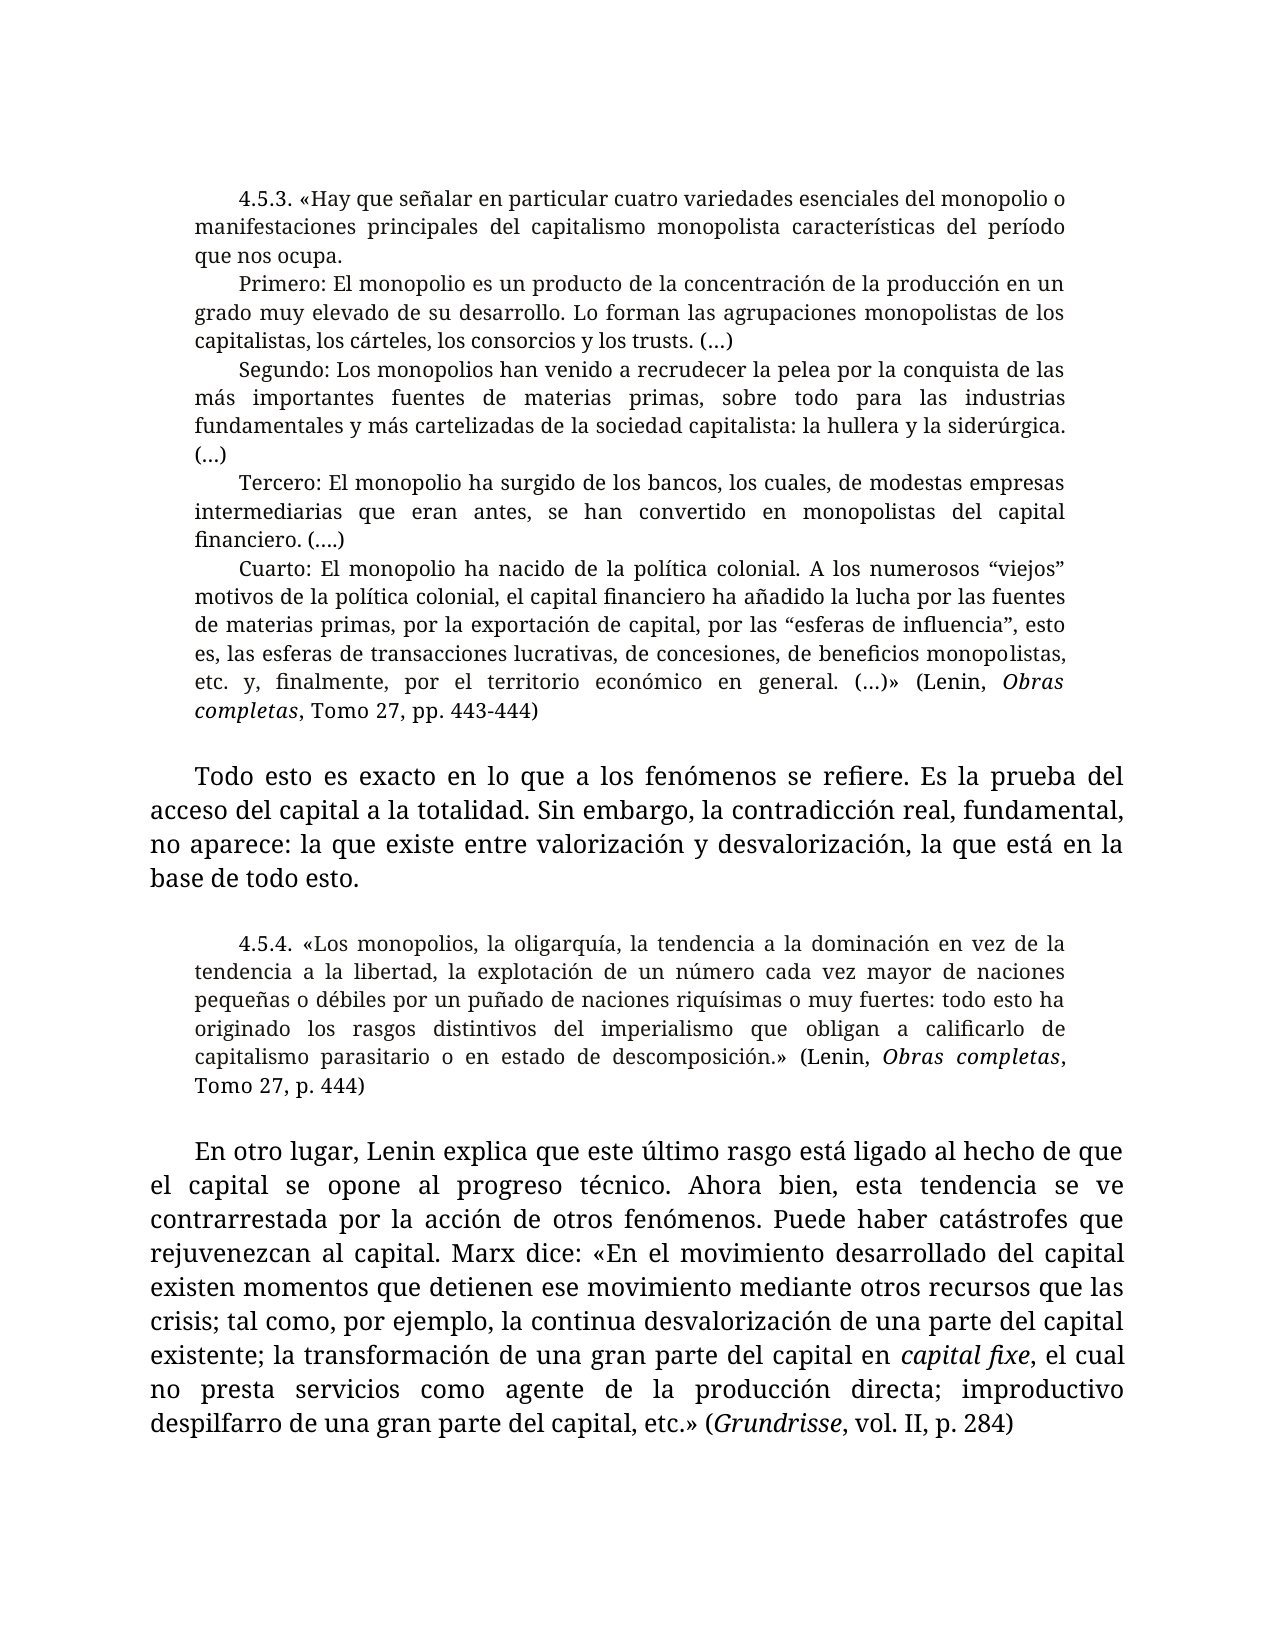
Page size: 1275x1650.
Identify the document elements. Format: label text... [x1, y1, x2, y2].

text Segundo: Los monopolios han venido a recrudecer la pelea por la conquista de las más importantes fuentes de materias primas, sobre todo para las industrias fundamentales y más cartelizadas de la sociedad capitalista: la hullera y la siderúrgica. (…) [194, 355, 1066, 468]
text 4.5.3. «Hay que señalar en particular cuatro variedades esenciales del monopolio o manifestaciones principales del capitalismo monopolista características del período que nos ocupa. [194, 184, 1066, 269]
text Cuarto: El monopolio ha nacido de la política colonial. A los numerosos “viejos” motivos de la política colonial, el capital financiero ha añadido la lucha por las fuentes de materias primas, por la exportación de capital, por las “esferas de influencia”, esto es, las esferas de transacciones lucrativas, de concesiones, de beneficios monopolistas, etc. y, finalmente, por el territorio económico en general. (…)» (Lenin, Obras completas, Tomo 27, pp. 443-444) [194, 554, 1066, 724]
text Primero: El monopolio es un producto de la concentración de la producción en un grado muy elevado de su desarrollo. Lo forman las agrupaciones monopolistas de los capitalistas, los cárteles, los consorcios y los trusts. (…) [194, 269, 1066, 355]
text 4.5.4. «Los monopolios, la oligarquía, la tendencia a la dominación en vez de la tendencia a la libertad, la explotación de un número cada vez mayor de naciones pequeñas o débiles por un puñado de naciones riquísimas o muy fuertes: todo esto ha originado los rasgos distintivos del imperialismo que obligan a calificarlo de capitalismo parasitario o en estado de descomposición.» (Lenin, Obras completas, Tomo 27, p. 444) [194, 929, 1066, 1099]
text Todo esto es exacto en lo que a los fenómenos se refiere. Es la prueba del acceso del capital a la totalidad. Sin embargo, la contradicción real, fundamental, no aparece: la que existe entre valorización y desvalorización, la que está en la base de todo esto. [150, 758, 1125, 895]
text Tercero: El monopolio ha surgido de los bancos, los cuales, de modestas empresas intermediarias que eran antes, se han convertido en monopolistas del capital financiero. (….) [194, 468, 1066, 554]
text En otro lugar, Lenin explica que este último rasgo está ligado al hecho de que el capital se opone al progreso técnico. Ahora bien, esta tendencia se ve contrarrestada por la acción de otros fenómenos. Puede haber catástrofes que rejuvenezcan al capital. Marx dice: «En el movimiento desarrollado del capital existen momentos que detienen ese movimiento mediante otros recursos que las crisis; tal como, por ejemplo, la continua desvalorización de una parte del capital existente; la transformación de una gran parte del capital en capital fixe, el cual no presta servicios como agente de la producción directa; improductivo despilfarro de una gran parte del capital, etc.» (Grundrisse, vol. II, p. 284) [150, 1133, 1125, 1440]
